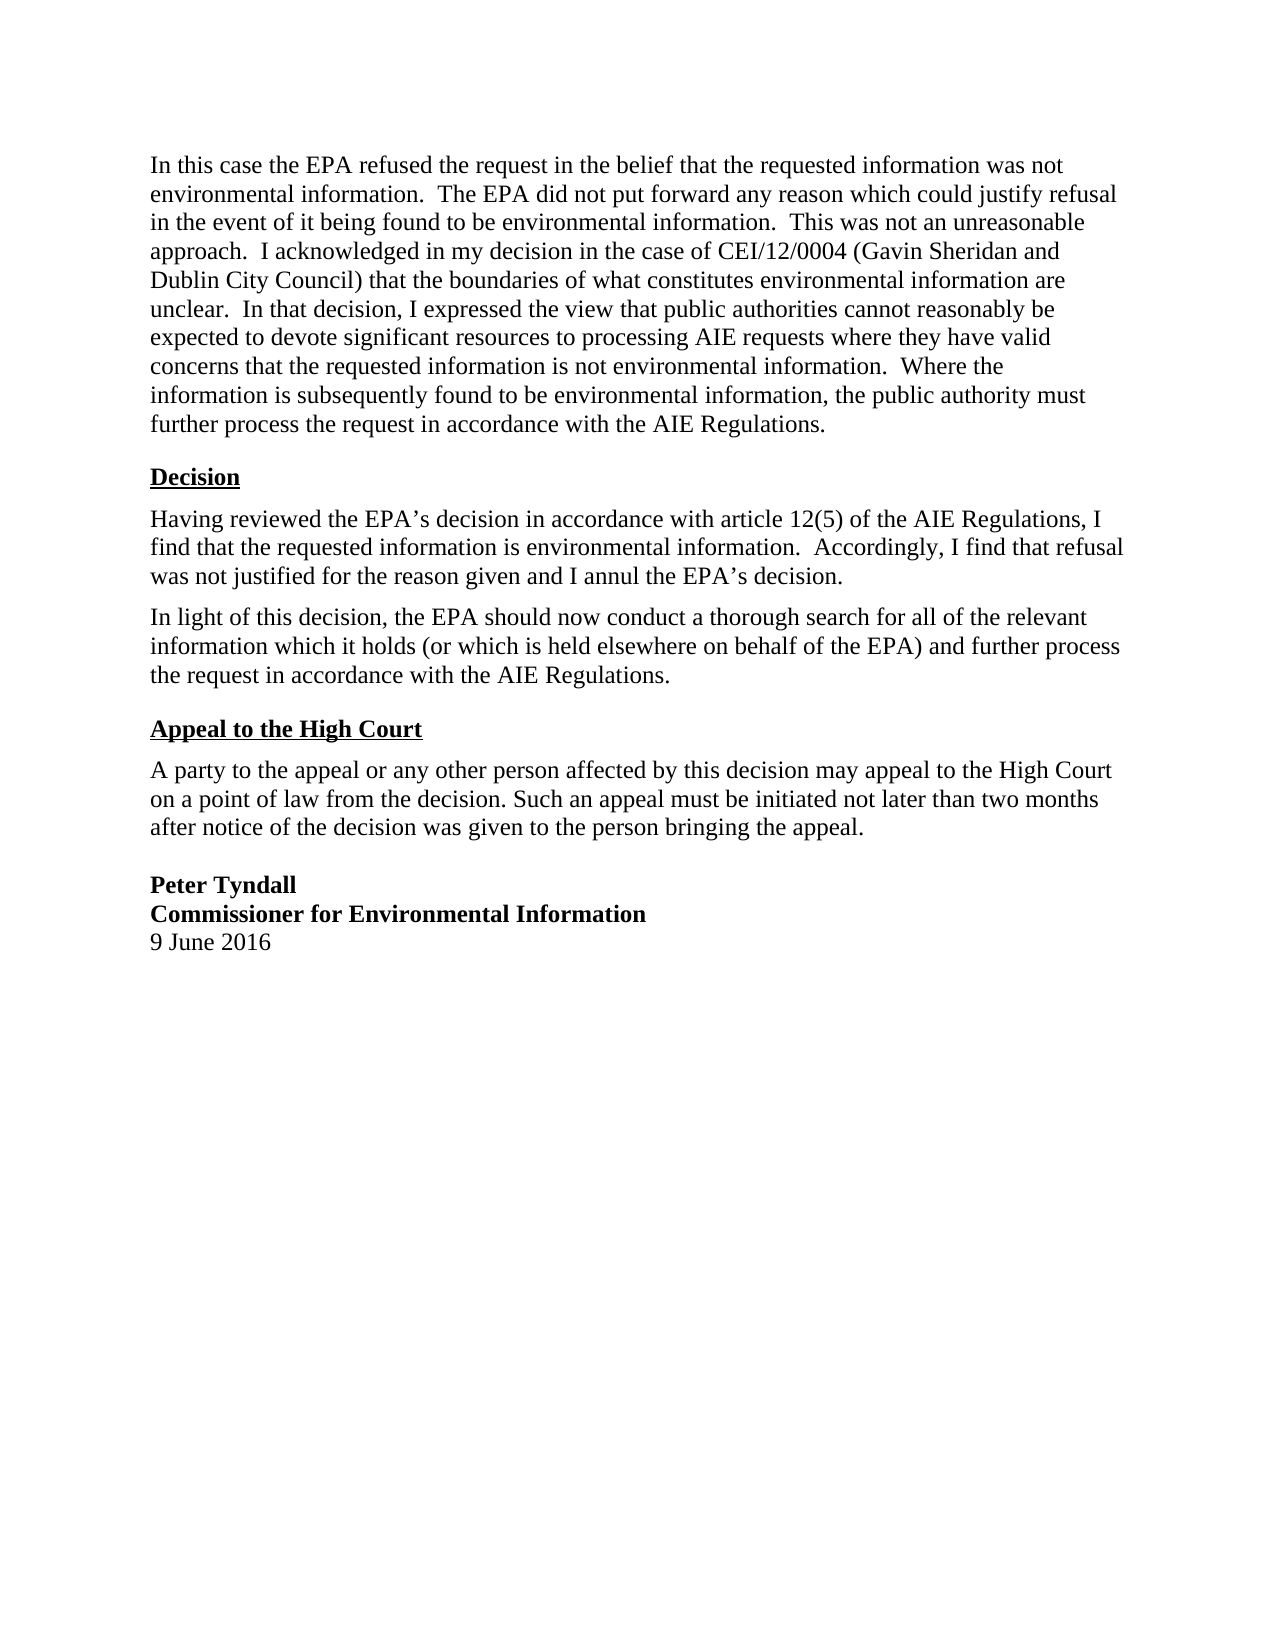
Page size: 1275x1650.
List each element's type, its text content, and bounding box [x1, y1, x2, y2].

text In this case the EPA refused the request in the belief that the requested information was not environmental information. The EPA did not put forward any reason which could justify refusal in the event of it being found to be environmental information. This was not an unreasonable approach. I acknowledged in my decision in the case of CEI/12/0004 (Gavin Sheridan and Dublin City Council) that the boundaries of what constitutes environmental information are unclear. In that decision, I expressed the view that public authorities cannot reasonably be expected to devote significant resources to processing AIE requests where they have valid concerns that the requested information is not environmental information. Where the information is subsequently found to be environmental information, the public authority must further process the request in accordance with the AIE Regulations. [150, 150, 1125, 437]
text Having reviewed the EPA’s decision in accordance with article 12(5) of the AIE Regulations, I find that the requested information is environmental information. Accordingly, I find that refusal was not justified for the reason given and I annul the EPA’s decision. [150, 504, 1125, 590]
text A party to the appeal or any other person affected by this decision may appeal to the High Court on a point of law from the decision. Such an appeal must be initiated not later than two months after notice of the decision was given to the person bringing the appeal. [150, 755, 1125, 841]
text Appeal to the High Court [150, 714, 1125, 742]
text Decision [150, 462, 1125, 491]
text Peter Tyndall Commissioner for Environmental Information 9 June 2016 [150, 870, 1125, 956]
text In light of this decision, the EPA should now conduct a thorough search for all of the relevant information which it holds (or which is held elsewhere on behalf of the EPA) and further process the request in accordance with the AIE Regulations. [150, 602, 1125, 689]
